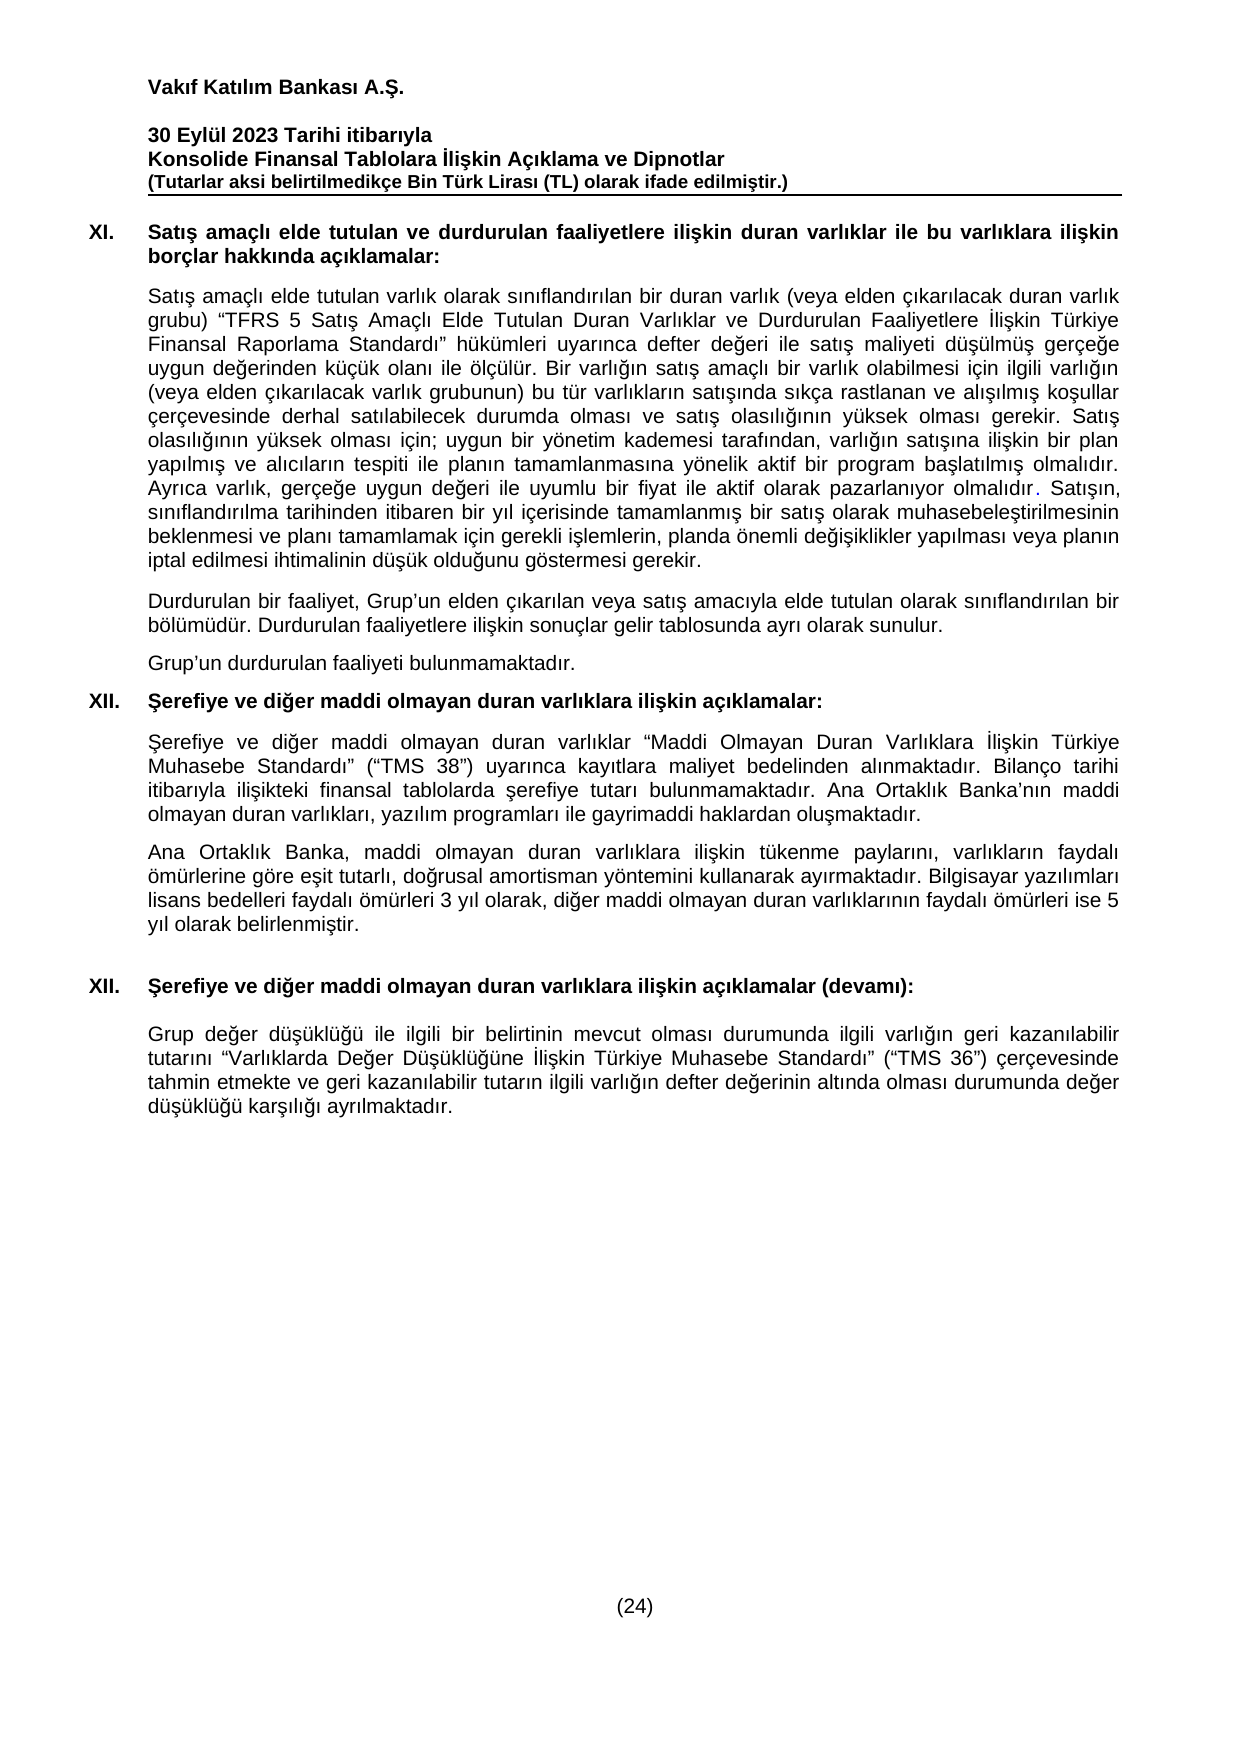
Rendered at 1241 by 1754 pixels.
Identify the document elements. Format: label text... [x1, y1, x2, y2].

text XI. Satış amaçlı elde tutulan ve durdurulan faaliyetlere ilişkin duran varlıklar ile bu varlıklara ilişkin borçlar hakkında açıklamalar: [89, 219, 1121, 267]
text Şerefiye ve diğer maddi olmayan duran varlıklar “Maddi Olmayan Duran Varlıklara İlişkin Türkiye Muhasebe Standardı” (“TMS 38”) uyarınca kayıtlara maliyet bedelinden alınmaktadır. Bilanço tarihi itibarıyla ilişikteki finansal tablolarda şerefiye tutarı bulunmamaktadır. Ana Ortaklık Banka’nın maddi olmayan duran varlıkları, yazılım programları ile gayrimaddi haklardan oluşmaktadır. [148, 730, 1121, 826]
text Grup’un durdurulan faaliyeti bulunmamaktadır. [148, 651, 1121, 675]
text Grup değer düşüklüğü ile ilgili bir belirtinin mevcut olması durumunda ilgili varlığın geri kazanılabilir tutarını “Varlıklarda Değer Düşüklüğüne İlişkin Türkiye Muhasebe Standardı” (“TMS 36”) çerçevesinde tahmin etmekte ve geri kazanılabilir tutarın ilgili varlığın defter değerinin altında olması durumunda değer düşüklüğü karşılığı ayrılmaktadır. [148, 1022, 1121, 1118]
text XII. Şerefiye ve diğer maddi olmayan duran varlıklara ilişkin açıklamalar: [89, 689, 1121, 713]
text Durdurulan bir faaliyet, Grup’un elden çıkarılan veya satış amacıyla elde tutulan olarak sınıflandırılan bir bölümüdür. Durdurulan faaliyetlere ilişkin sonuçlar gelir tablosunda ayrı olarak sunulur. [148, 588, 1121, 636]
text Satış amaçlı elde tutulan varlık olarak sınıflandırılan bir duran varlık (veya elden çıkarılacak duran varlık grubu) “TFRS 5 Satış Amaçlı Elde Tutulan Duran Varlıklar ve Durdurulan Faaliyetlere İlişkin Türkiye Finansal Raporlama Standardı” hükümleri uyarınca defter değeri ile satış maliyeti düşülmüş gerçeğe uygun değerinden küçük olanı ile ölçülür. Bir varlığın satış amaçlı bir varlık olabilmesi için ilgili varlığın (veya elden çıkarılacak varlık grubunun) bu tür varlıkların satışında sıkça rastlanan ve alışılmış koşullar çerçevesinde derhal satılabilecek durumda olması ve satış olasılığının yüksek olması gerekir. Satış olasılığının yüksek olması için; uygun bir yönetim kademesi tarafından, varlığın satışına ilişkin bir plan yapılmış ve alıcıların tespiti ile planın tamamlanmasına yönelik aktif bir program başlatılmış olmalıdır. Ayrıca varlık, gerçeğe uygun değeri ile uyumlu bir fiyat ile aktif olarak pazarlanıyor olmalıdır. Satışın, sınıflandırılma tarihinden itibaren bir yıl içerisinde tamamlanmış bir satış olarak muhasebeleştirilmesinin beklenmesi ve planı tamamlamak için gerekli işlemlerin, planda önemli değişiklikler yapılması veya planın iptal edilmesi ihtimalinin düşük olduğunu göstermesi gerekir. [148, 284, 1121, 572]
text Ana Ortaklık Banka, maddi olmayan duran varlıklara ilişkin tükenme paylarını, varlıkların faydalı ömürlerine göre eşit tutarlı, doğrusal amortisman yöntemini kullanarak ayırmaktadır. Bilgisayar yazılımları lisans bedelleri faydalı ömürleri 3 yıl olarak, diğer maddi olmayan duran varlıklarının faydalı ömürleri ise 5 yıl olarak belirlenmiştir. [148, 840, 1121, 936]
text XII. Şerefiye ve diğer maddi olmayan duran varlıklara ilişkin açıklamalar (devamı): [89, 974, 1121, 998]
